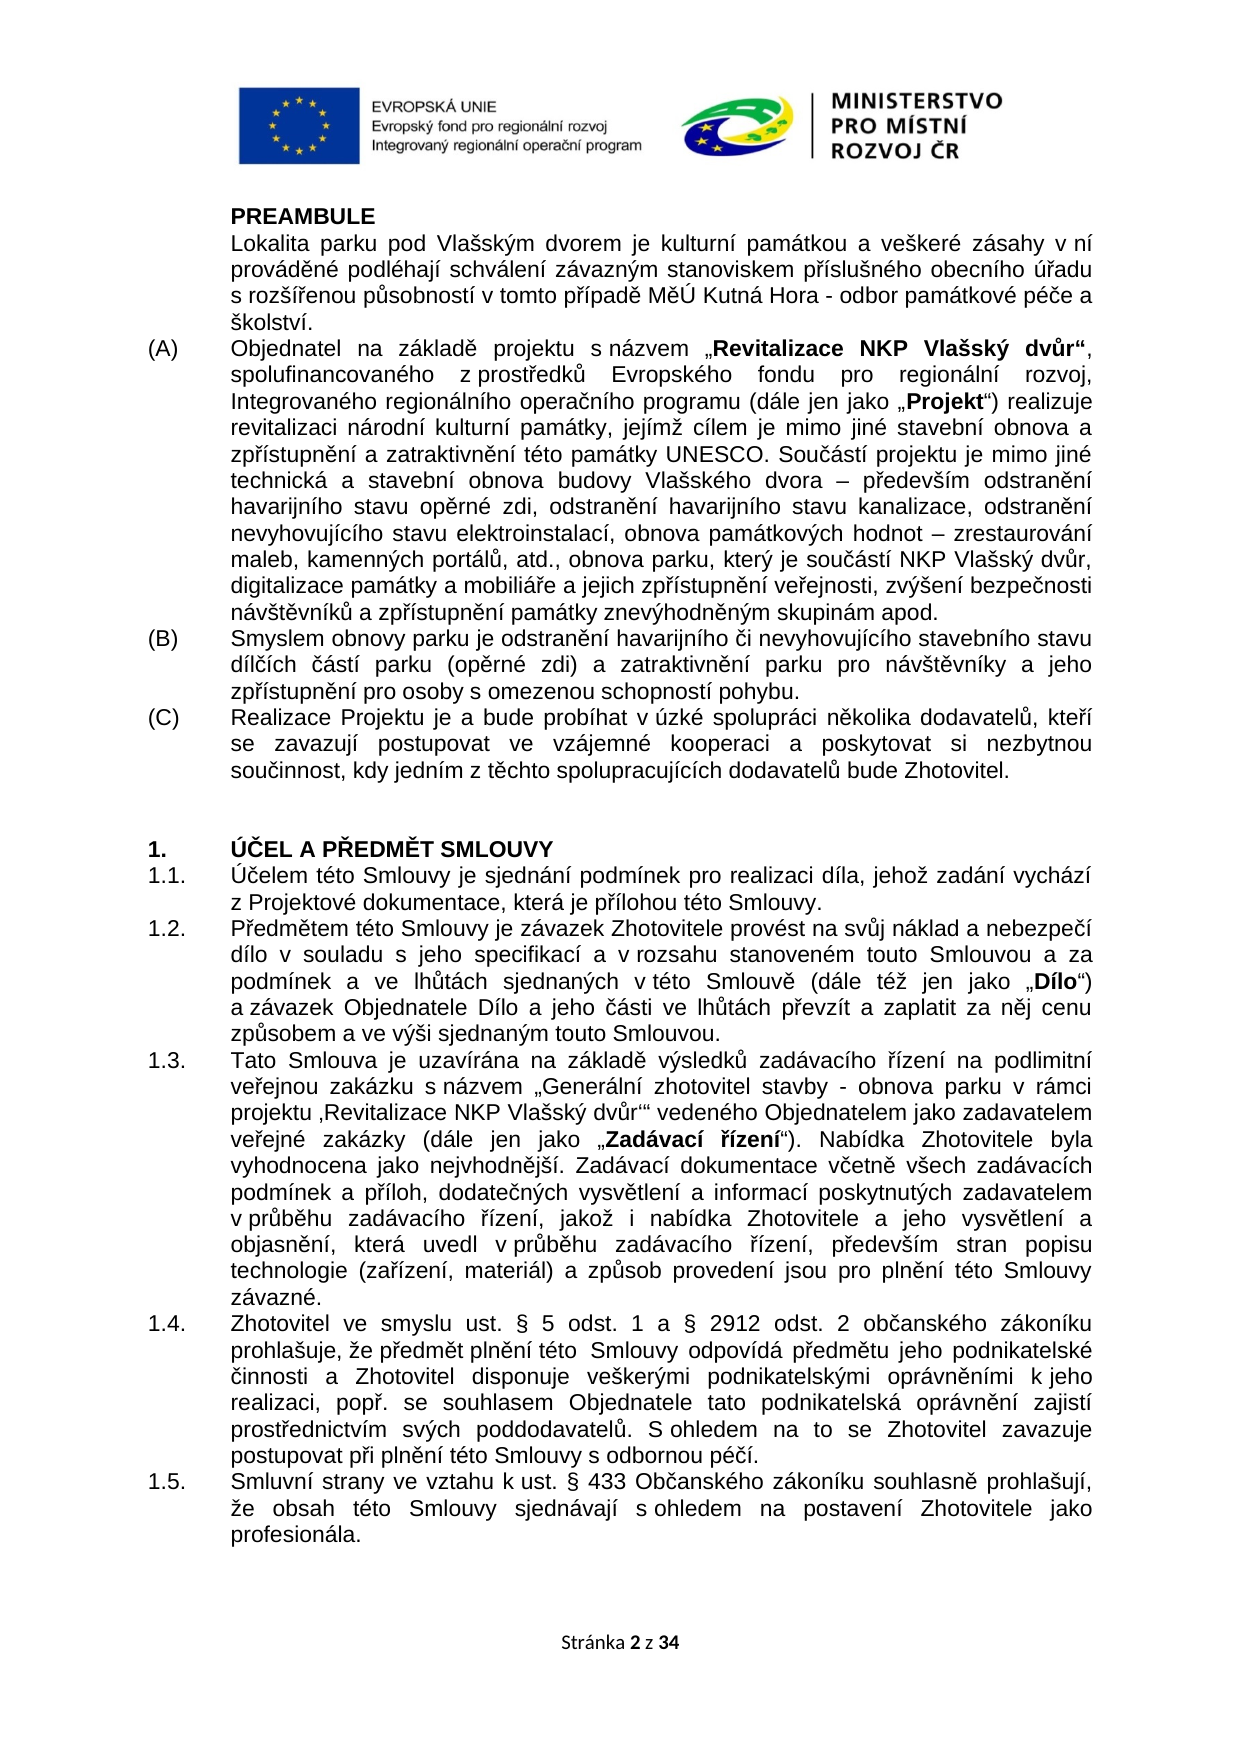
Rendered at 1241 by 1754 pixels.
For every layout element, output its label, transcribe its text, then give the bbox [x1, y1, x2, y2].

subtitle Zhotovitel ve smyslu ust. § 5 odst. § 2912 odst. 2 občanského zákoníku prohlašuje, že předmět plnění této Smlouvy odpovídá předmětu jeho podnikatelské činnosti a Zhotovitel disponuje veškerými podnikatelskými oprávněními k jeho realizaci, popř. se souhlasem Objednatele tato podnikatelská oprávnění zajistí prostřednictvím svých poddodavatelů. S ohledem na to se Zhotovitel zavazuje postupovat při plnění této Smlouvy s odbornou péčí. [148, 1310, 1093, 1468]
subtitle Smluvní strany ve vztahu k ust. § 433 Občanského zákoníku souhlasně prohlašují, že obsah této Smlouvy sjednávají s ohledem na postavení Zhotovitele jako profesionála. [148, 1468, 1093, 1547]
subtitle PREAMBULE [230, 203, 1093, 230]
subtitle Objednatel na základě projektu s názvem „Revitalizace NKP Vlašský dvůr“, spolufinancovaného z prostředků Evropského fondu pro regionální rozvoj, Integrovaného regionálního operačního programu (dále jen jako „Projekt“) realizuje revitalizaci národní kulturní památky, jejímž cílem je mimo jiné stavební obnova a zpřístupnění a zatraktivnění této památky UNESCO. Součástí projektu je mimo jiné technická a stavební obnova budovy Vlašského dvora – především odstranění havarijního stavu opěrné zdi, odstranění havarijního stavu kanalizace, odstranění nevyhovujícího stavu elektroinstalací, obnova památkových hodnot – zrestaurování maleb, kamenných portálů, atd., obnova parku, který je součástí NKP Vlašský dvůr, digitalizace památky a mobiliáře a jejich zpřístupnění veřejnosti, zvýšení bezpečnosti návštěvníků a zpřístupnění památky znevýhodněným skupinám apod. [148, 335, 1093, 625]
subtitle Smyslem obnovy parku je odstranění havarijního či nevyhovujícího stavebního stavu dílčích částí parku (opěrné zdi) a zatraktivnění parku pro návštěvníky a jeho zpřístupnění pro osoby s omezenou schopností pohybu. [148, 625, 1093, 704]
subtitle Účelem této Smlouvy je sjednání podmínek pro realizaci díla, jehož zadání vychází z Projektové dokumentace, která je přílohou této Smlouvy. [148, 862, 1093, 915]
subtitle Lokalita parku pod Vlašským dvorem je kulturní památkou a veškeré zásahy v ní prováděné podléhají schválení závazným stanoviskem příslušného obecního úřadu s rozšířenou působností v tomto případě MěÚ Kutná Hora - odbor památkové péče a školství. [230, 230, 1093, 335]
subtitle ÚČEL A PŘEDMĚT SMLOUVY [148, 836, 1093, 862]
subtitle Předmětem této Smlouvy je závazek Zhotovitele provést na svůj náklad a nebezpečí dílo v souladu s jeho specifikací a v rozsahu stanoveném touto Smlouvou a za podmínek a ve lhůtách sjednaných v této Smlouvě (dále též jen jako „Dílo“) a závazek Objednatele Dílo a jeho části ve lhůtách převzít a zaplatit za něj cenu způsobem a ve výši sjednaným touto Smlouvou. [148, 915, 1093, 1047]
picture [212, 73, 1028, 177]
subtitle Realizace Projektu je a bude probíhat v úzké spolupráci několika dodavatelů, kteří se zavazují postupovat ve vzájemné kooperaci a poskytovat si nezbytnou součinnost, kdy jedním z těchto spolupracujících dodavatelů bude Zhotovitel. [148, 704, 1093, 783]
subtitle Tato Smlouva je uzavírána na základě výsledků zadávacího řízení na podlimitní veřejnou zakázku s názvem „Generální zhotovitel stavby - obnova parku v rámci projektu ‚Revitalizace NKP Vlašský dvůr‘“ vedeného Objednatelem jako zadavatelem veřejné zakázky (dále jen jako „Zadávací řízení“). Nabídka Zhotovitele byla vyhodnocena jako nejvhodnější. Zadávací dokumentace včetně všech zadávacích podmínek a příloh, dodatečných vysvětlení a informací poskytnutých zadavatelem v průběhu zadávacího řízení, jakož i nabídka Zhotovitele a jeho vysvětlení a objasnění, která uvedl v průběhu zadávacího řízení, především stran popisu technologie (zařízení, materiál) a způsob provedení jsou pro plnění této Smlouvy závazné. [148, 1047, 1093, 1310]
